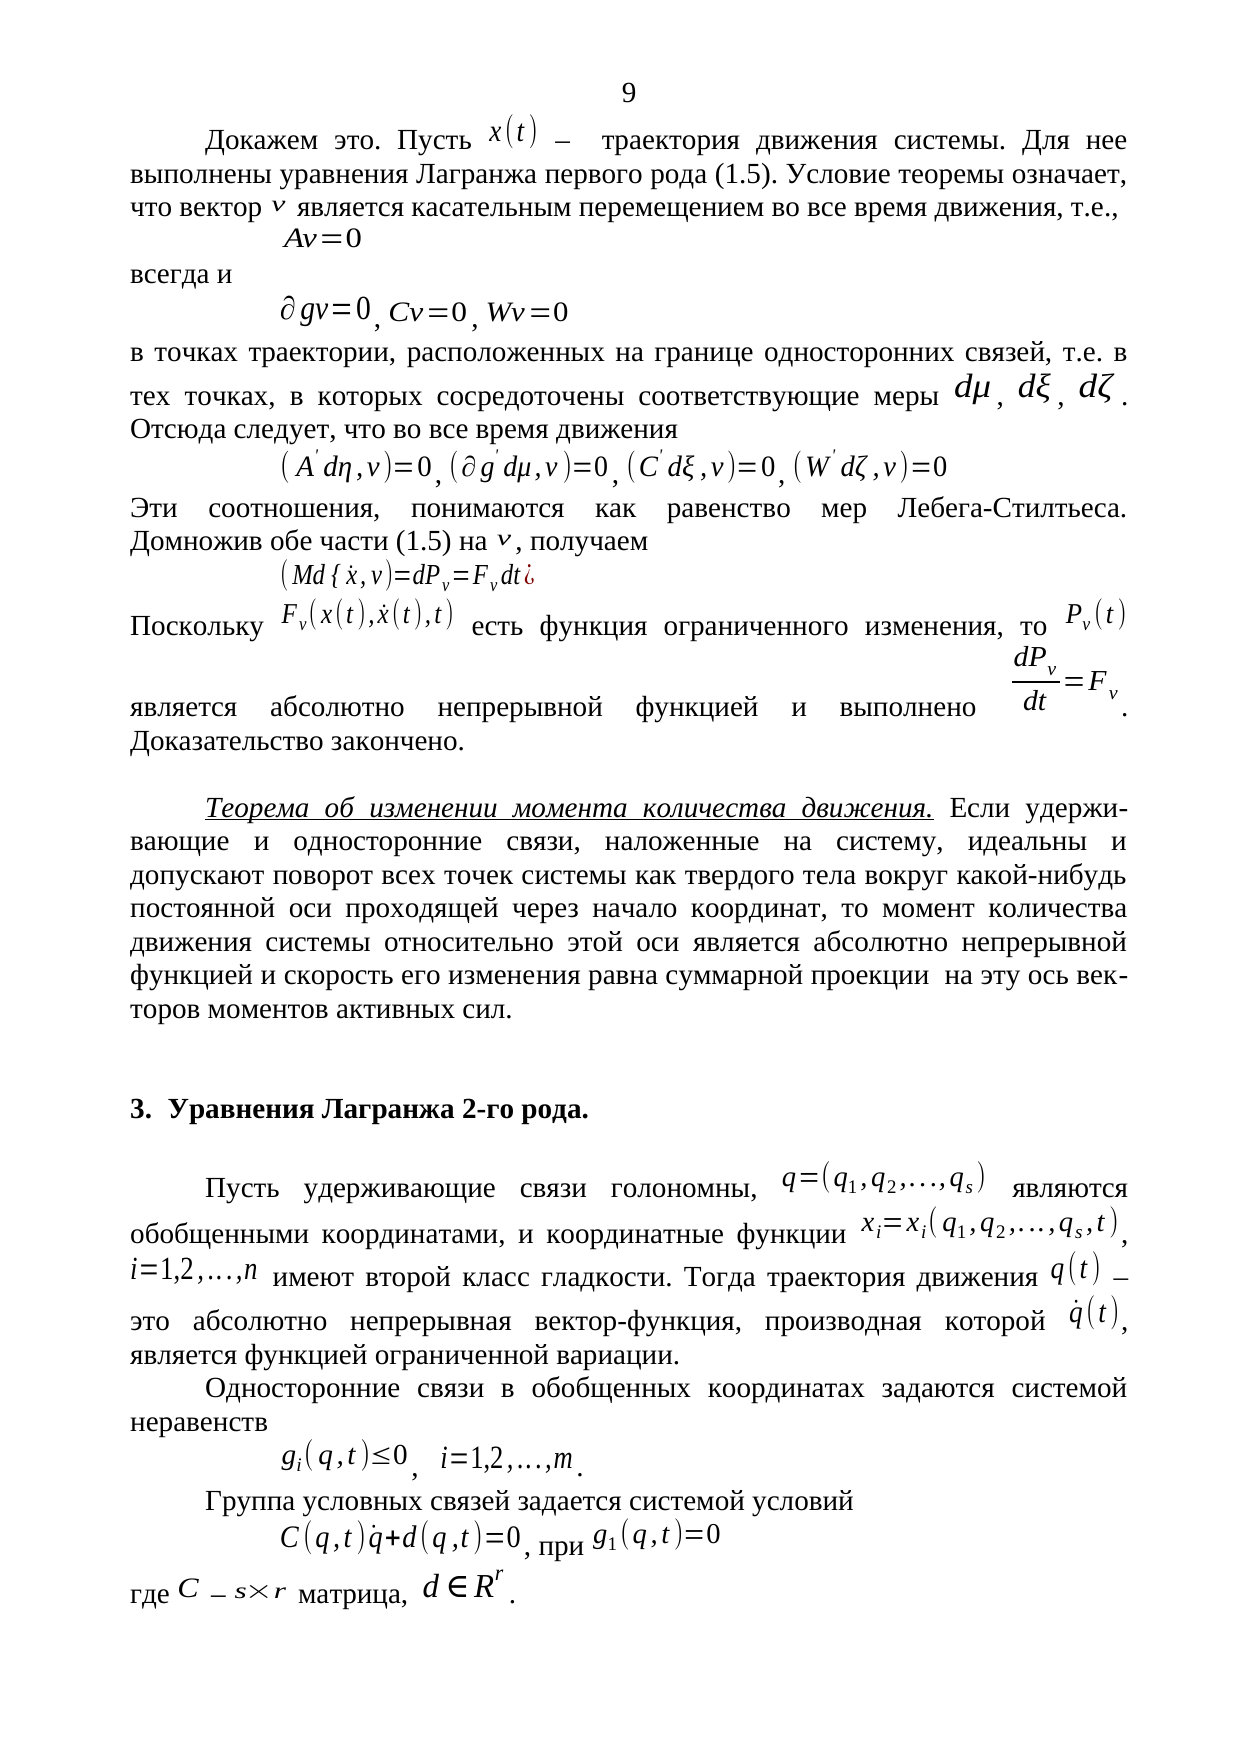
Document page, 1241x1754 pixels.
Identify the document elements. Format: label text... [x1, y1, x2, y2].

text Докажем это. Пусть – траектория движения системы. Для нее выполнены уравнения Лагранжа первого рода (1.5). Условие теоремы означает, что вектор является касательным перемещением во все время движения, т.е., [130, 112, 1128, 223]
text где – матрица, . [130, 1562, 1128, 1610]
text Поскольку есть функция ограниченного изменения, то является абсолютно непрерывной функцией и выполнено . Доказательство закончено. [130, 596, 1128, 756]
text Односторонние связи в обобщенных координатах задаются системой неравенств [130, 1370, 1128, 1437]
text Эти соотношения, понимаются как равенство мер Лебега-Стилтьеса. Домножив обе части (1.5) на , получаем [130, 490, 1128, 557]
text всегда и [130, 257, 1128, 290]
subtitle Уравнения Лагранжа 2-го рода. [130, 1092, 1128, 1125]
text Пусть удерживающие связи голономны, являются обобщенными координатами, и координатные функции , имеют второй класс гладкости. Тогда траектория движения – это абсолютно непрерывная вектор-функция, производная которой , является функцией ограниченной вариации. [130, 1159, 1128, 1370]
text Теорема об изменении момента количества движения. Если удерживающие и односторонние связи, наложенные на систему, идеальны и допускают поворот всех точек системы как твердого тела вокруг какой-нибудь постоянной оси проходящей через начало координат, то момент количества движения системы относительно этой оси является абсолютно непрерывной функцией и скорость его изменения равна суммарной проекции на эту ось векторов моментов активных сил. [130, 790, 1128, 1024]
text Группа условных связей задается системой условий [130, 1483, 1128, 1516]
text , при [205, 1516, 1128, 1562]
text в точках траектории, расположенных на границе односторонних связей, т.е. в тех точках, в которых сосредоточены соответствующие меры , , . Отсюда следует, что во все время движения [130, 334, 1128, 445]
text , . [205, 1437, 1128, 1483]
text , , [205, 290, 1128, 334]
text , , , [205, 445, 1128, 490]
